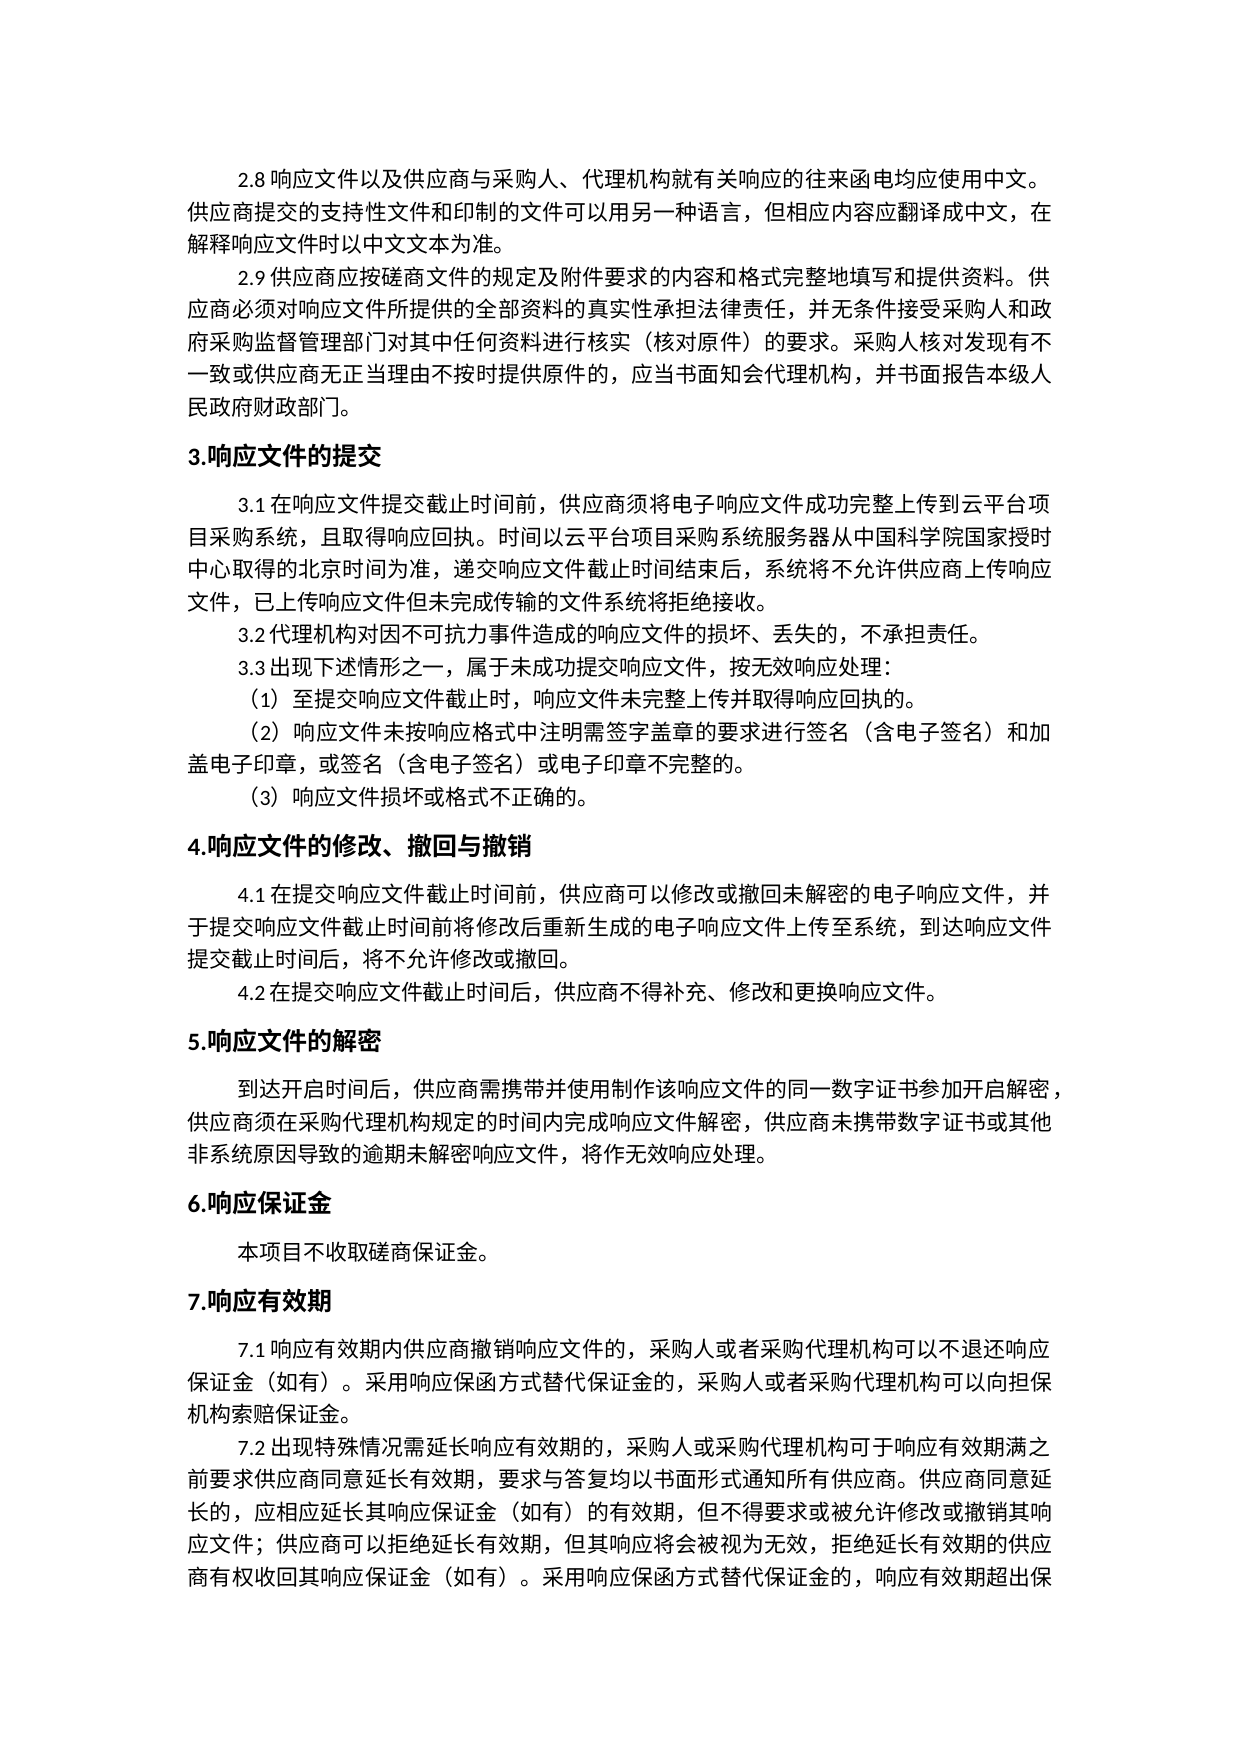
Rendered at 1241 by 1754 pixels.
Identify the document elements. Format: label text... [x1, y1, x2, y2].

text 3.响应文件的提交 [187, 422, 1053, 487]
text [187, 1429, 1053, 1592]
text 本项目不收取磋商保证金。 [187, 1234, 1053, 1267]
text 5.响应文件的解密 [187, 1007, 1053, 1072]
text 7.1响应有效期内供应商撤销响应文件的，采购人或者采购代理机构可以不退还响应保证金（如有）。采用响应保函方式替代保证金的，采购人或者采购代理机构可以向担保机构索赔保证金。 [187, 1332, 1053, 1429]
text 到达开启时间后，供应商需携带并使用制作该响应文件的同一数字证书参加开启解密，供应商须在采购代理机构规定的时间内完成响应文件解密，供应商未携带数字证书或其他非系统原因导致的逾期未解密响应文件，将作无效响应处理。 [187, 1072, 1053, 1169]
text 4.响应文件的修改、撤回与撤销 [187, 812, 1053, 877]
text 3.1在响应文件提交截止时间前，供应商须将电子响应文件成功完整上传到云平台项目采购系统，且取得响应回执。时间以云平台项目采购系统服务器从中国科学院国家授时中心取得的北京时间为准，递交响应文件截止时间结束后，系统将不允许供应商上传响应文件，已上传响应文件但未完成传输的文件系统将拒绝接收。 [187, 487, 1053, 617]
text 2.8响应文件以及供应商与采购人、代理机构就有关响应的往来函电均应使用中文。供应商提交的支持性文件和印制的文件可以用另一种语言，但相应内容应翻译成中文，在解释响应文件时以中文文本为准。 [187, 162, 1053, 259]
text 2.9供应商应按磋商文件的规定及附件要求的内容和格式完整地填写和提供资料。供应商必须对响应文件所提供的全部资料的真实性承担法律责任，并无条件接受采购人和政府采购监督管理部门对其中任何资料进行核实（核对原件）的要求。采购人核对发现有不一致或供应商无正当理由不按时提供原件的，应当书面知会代理机构，并书面报告本级人民政府财政部门。 [187, 259, 1053, 422]
text 4.1在提交响应文件截止时间前，供应商可以修改或撤回未解密的电子响应文件，并于提交响应文件截止时间前将修改后重新生成的电子响应文件上传至系统，到达响应文件提交截止时间后，将不允许修改或撤回。 [187, 877, 1053, 974]
text 6.响应保证金 [187, 1169, 1053, 1234]
text （2）响应文件未按响应格式中注明需签字盖章的要求进行签名（含电子签名）和加盖电子印章，或签名（含电子签名）或电子印章不完整的。 [187, 714, 1053, 779]
text （3）响应文件损坏或格式不正确的。 [187, 779, 1053, 812]
text （1）至提交响应文件截止时，响应文件未完整上传并取得响应回执的。 [187, 682, 1053, 714]
text 3.2代理机构对因不可抗力事件造成的响应文件的损坏、丢失的，不承担责任。 [187, 617, 1053, 649]
text 3.3出现下述情形之一，属于未成功提交响应文件，按无效响应处理： [187, 649, 1053, 682]
text 7.响应有效期 [187, 1267, 1053, 1332]
text 4.2在提交响应文件截止时间后，供应商不得补充、修改和更换响应文件。 [187, 974, 1053, 1007]
